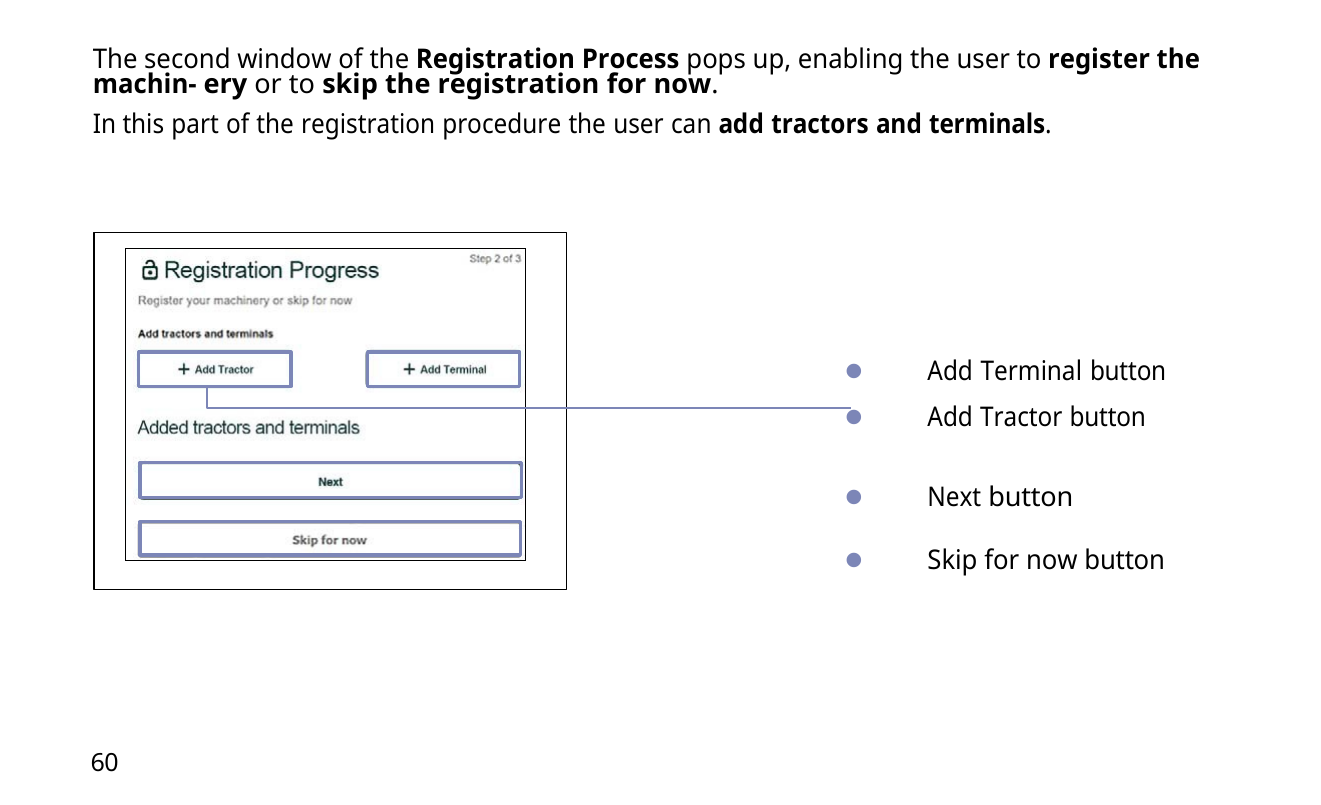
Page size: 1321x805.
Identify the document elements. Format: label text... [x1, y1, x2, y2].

picture [126, 249, 525, 560]
list Add Tractor button [844, 397, 1258, 434]
picture [140, 354, 289, 385]
text In this part of the registration procedure the user can add tractors and terminals. [93, 105, 1258, 142]
list Skip for now button [844, 540, 1258, 577]
list Add Terminal button [844, 351, 1258, 388]
list Next button [844, 477, 1258, 514]
text The second window of the Registration Process pops up, enabling the user to register the machin- ery or to skip the registration for now. [93, 46, 1258, 101]
